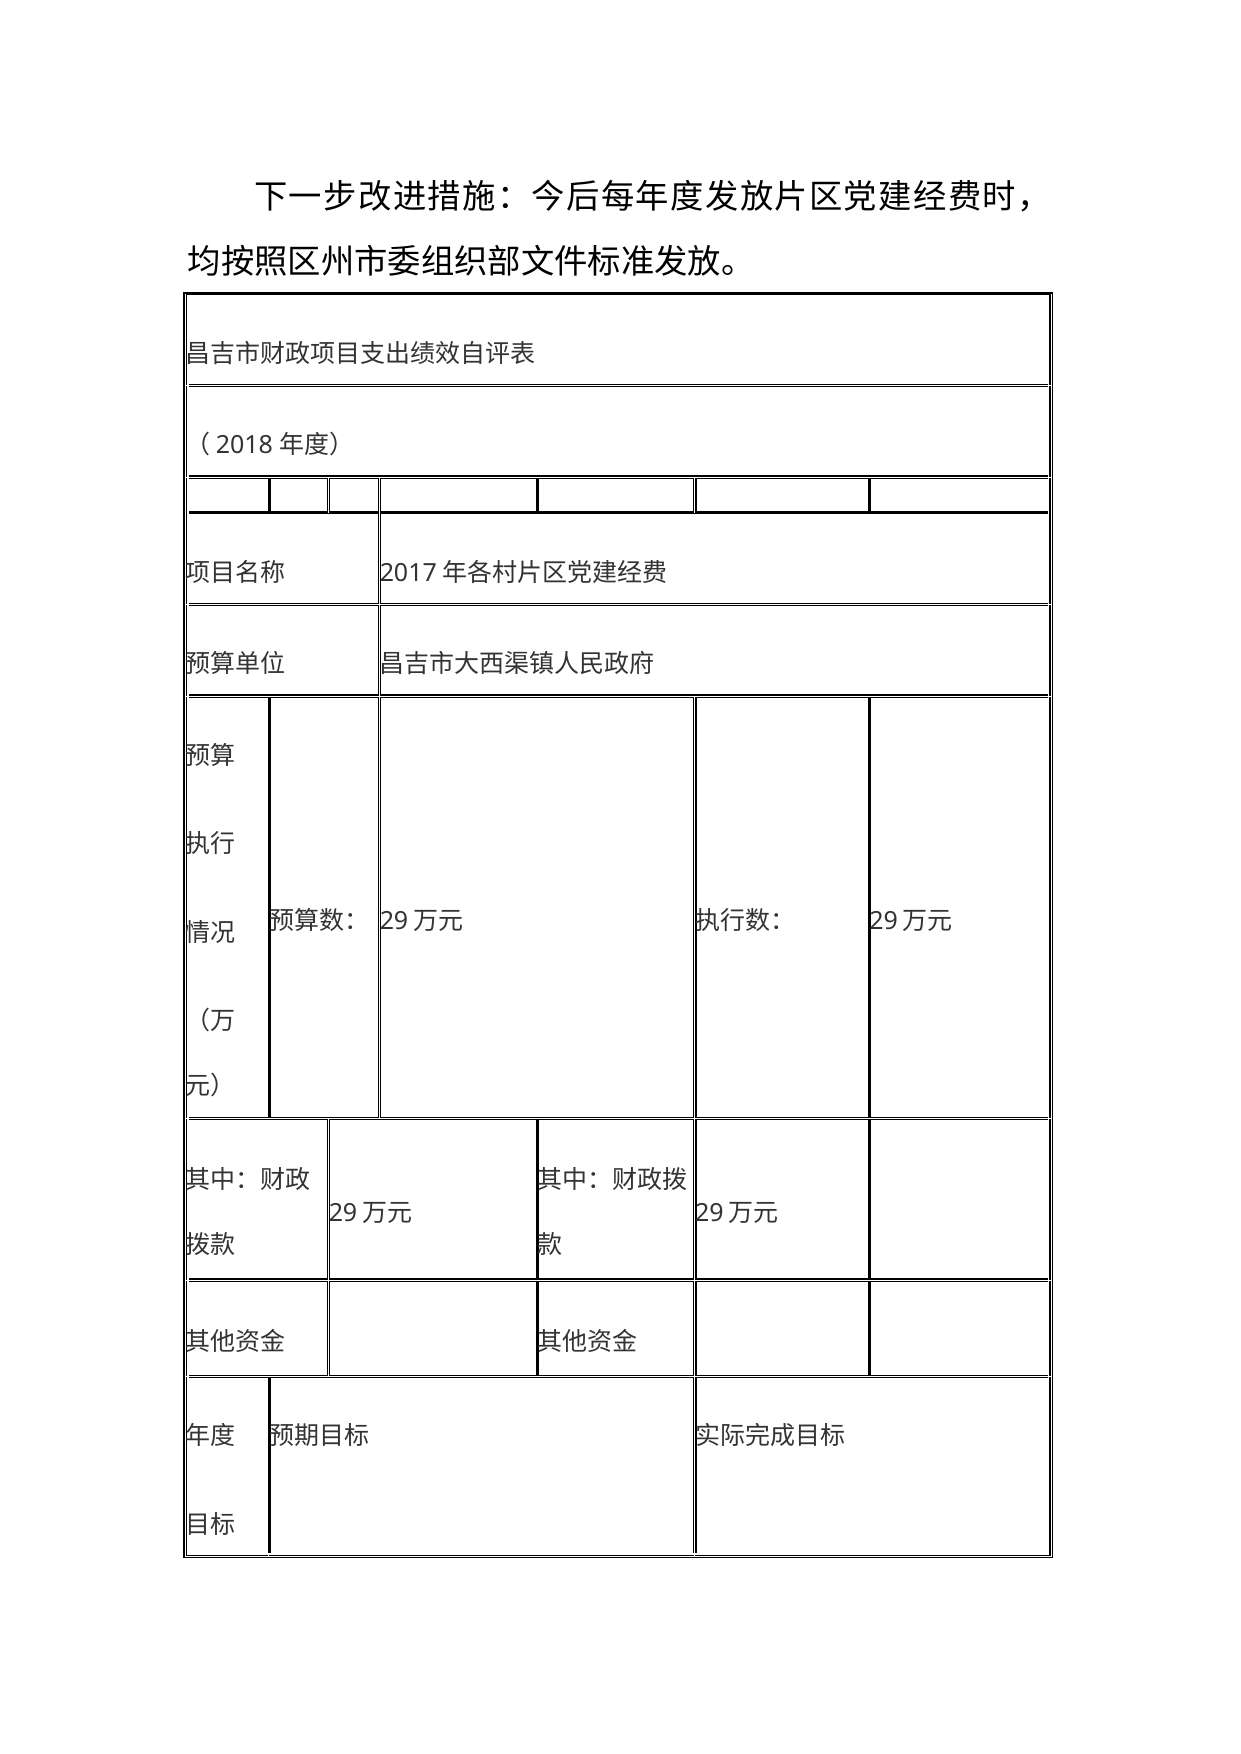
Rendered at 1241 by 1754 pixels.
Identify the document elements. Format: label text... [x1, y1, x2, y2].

table_cell [271, 479, 327, 511]
table_cell [381, 479, 536, 511]
table_cell 年度 目标 完成 情况 [185, 1375, 269, 1555]
table_cell [539, 479, 693, 511]
table_cell 29万元 [871, 694, 1050, 1116]
table_cell 预算数： [271, 698, 378, 1116]
table_cell 2017年各村片区党建经费 [381, 511, 1049, 603]
table_cell 预算单位 [185, 603, 379, 694]
table_cell 预期目标 [269, 1375, 695, 1555]
table_cell [697, 479, 868, 511]
table_cell 实际完成目标 [695, 1375, 1051, 1555]
table_cell 29万元 [697, 1120, 868, 1278]
text 下一步改进措施：今后每年度发放片区党建经费时，均按照区州市委组织部文件标准发放。 [187, 162, 1053, 292]
table_cell 昌吉市大西渠镇人民政府 [380, 603, 1051, 694]
table_cell （ 2018 年度） [185, 384, 1051, 475]
table_cell 执行数： [697, 698, 868, 1116]
table_cell [330, 479, 378, 511]
table_cell [871, 1116, 1050, 1278]
table_cell 项目名称 [187, 511, 378, 603]
table_cell 29万元 [381, 698, 693, 1116]
table_cell 其中：财政拨款 [187, 1116, 327, 1278]
table_cell 29万元 [330, 1120, 536, 1278]
table_cell [871, 475, 1050, 511]
table_cell 其他资金 [187, 1278, 327, 1375]
table_cell [697, 1282, 868, 1375]
table_cell 预算 执行 情况 （万元） [187, 694, 268, 1116]
table_cell 其他资金 [539, 1282, 693, 1375]
table_cell [330, 1282, 536, 1375]
table_cell 其中：财政拨款 [539, 1120, 693, 1278]
table_header 昌吉市财政项目支出绩效自评表 [187, 295, 1049, 384]
table_cell [187, 475, 268, 511]
table_cell [871, 1278, 1050, 1375]
